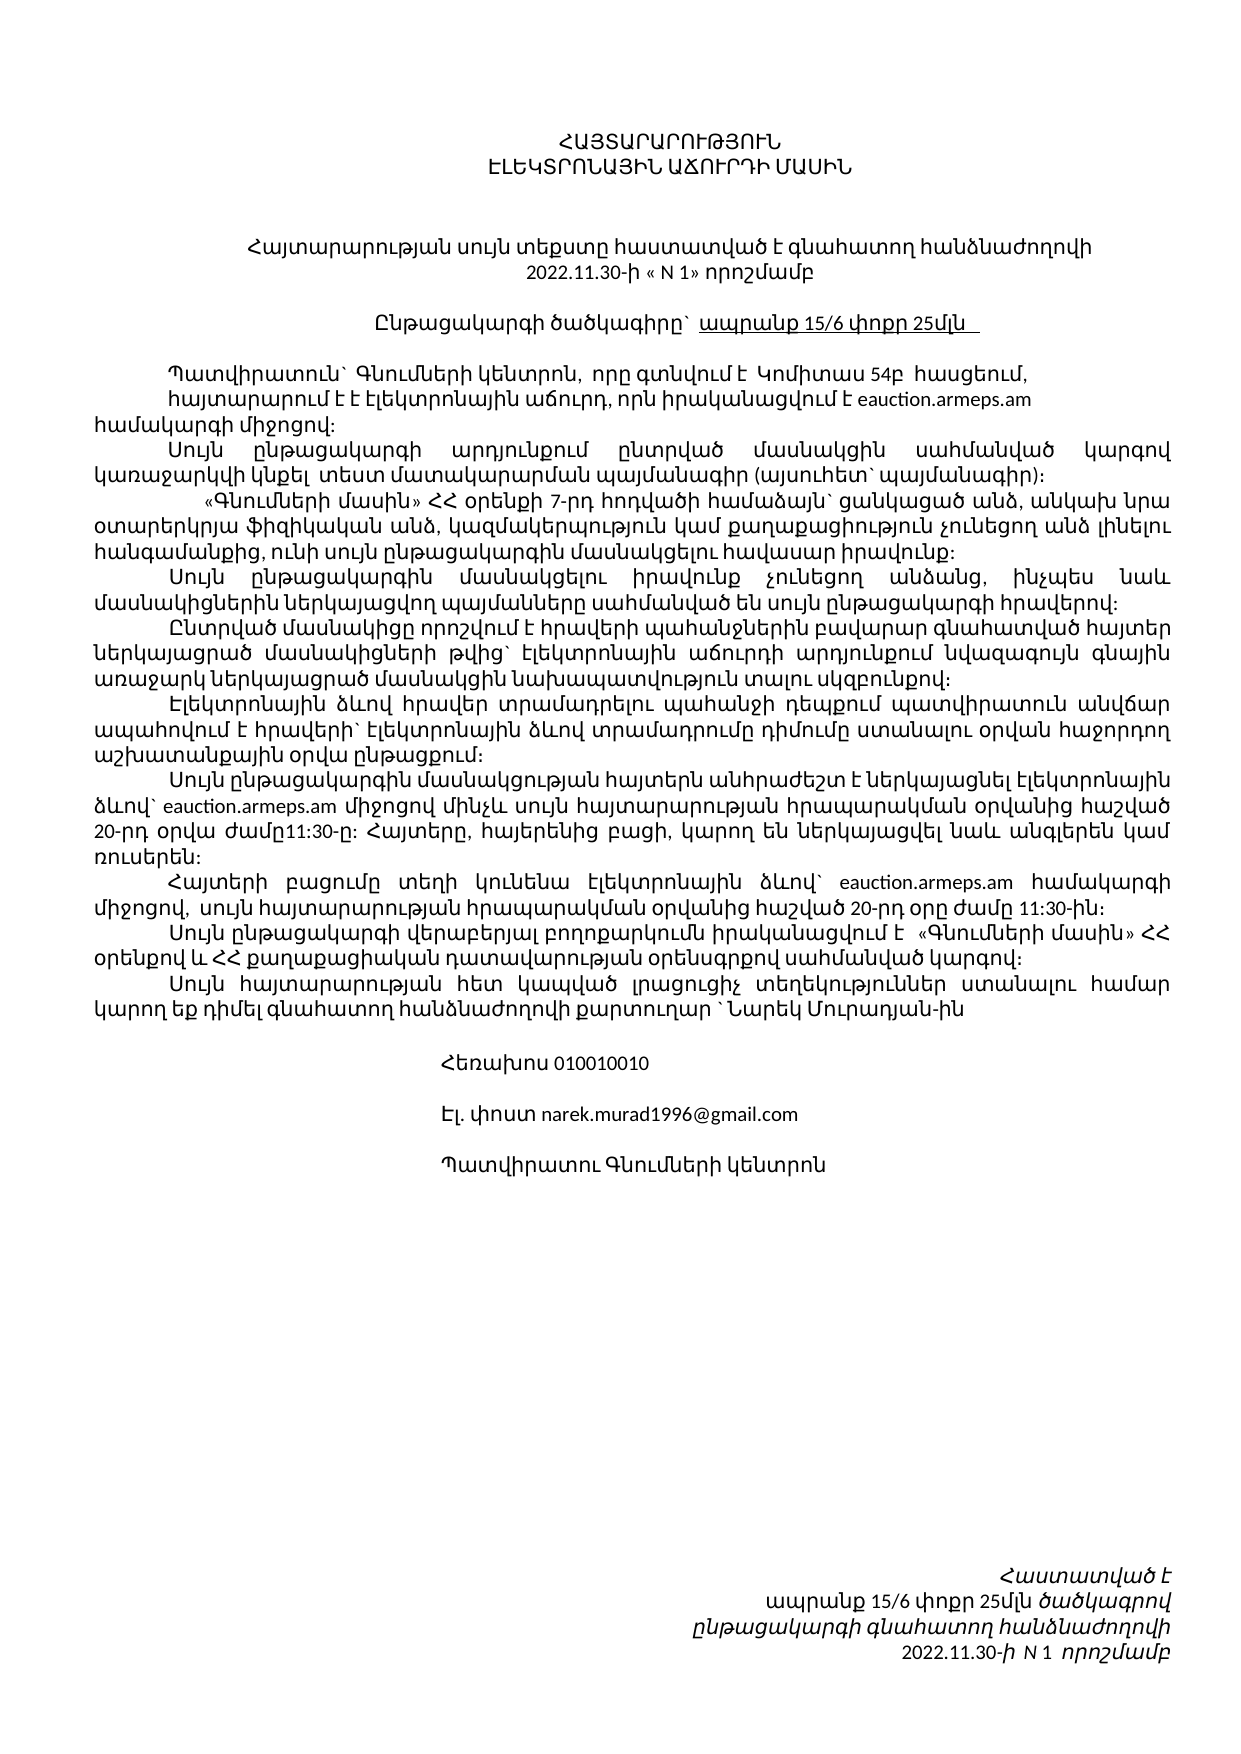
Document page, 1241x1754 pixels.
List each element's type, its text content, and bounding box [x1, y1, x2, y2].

text ընթացակարգի գնահատող հանձնաժողովի [94, 1614, 1171, 1639]
text Ընթացակարգի ծածկագիրը` ապրանք 15/6 փոքր 25մլն [94, 310, 1171, 336]
text «Գնումների մասին» ՀՀ օրենքի 7-րդ հոդվածի համաձայն` ցանկացած անձ, անկախ նրա օտարերկրյա ֆիզիկական անձ, կազմակերպություն կամ քաղաքացիություն չունեցող անձ լինելու հանգամանքից, ունի սույն ընթացակարգին մասնակցելու հավասար իրավունք: [94, 488, 1171, 564]
text 2022.11.30 -ի « N 1» որոշմամբ [94, 259, 1171, 285]
text Սույն ընթացակարգին մասնակցելու իրավունք չունեցող անձանց, ինչպես նաև մասնակիցներին ներկայացվող պայմանները սահմանված են սույն ընթացակարգի հրավերով: [94, 564, 1171, 615]
text Պատվիրատու Գնումների կենտրոն [94, 1152, 1171, 1177]
text Ընտրված մասնակիցը որոշվում է հրավերի պահանջներին բավարար գնահատված հայտեր ներկայացրած մասնակիցների թվից` էլեկտրոնային աճուրդի արդյունքում նվազագույն գնային առաջարկ ներկայացրած մասնակցին նախապատվություն տալու սկզբունքով։ [94, 615, 1171, 691]
text 2022.11.30 -ի N 1 որոշմամբ [94, 1639, 1171, 1665]
text հայտարարում է է էլեկտրոնային աճուրդ, որն իրականացվում է eauction.armeps.am համակարգի միջոցով: [94, 386, 1171, 437]
text Հաստատված է [94, 1563, 1171, 1589]
text Հայտերի բացումը տեղի կունենա էլեկտրոնային ձևով` eauction.armeps.am համակարգի միջոցով, սույն հայտարարության հրապարակման օրվանից հաշված 20-րդ օրը ժամը 11:30-ին։ [94, 869, 1171, 920]
text Սույն հայտարարության հետ կապված լրացուցիչ տեղեկություններ ստանալու համար կարող եք դիմել գնահատող հանձնաժողովի քարտուղար ` Նարեկ Մուրադյան-ին [94, 971, 1171, 1022]
text Էլեկտրոնային ձևով հրավեր տրամադրելու պահանջի դեպքում պատվիրատուն անվճար ապահովում է հրավերի` էլեկտրոնային ձևով տրամադրումը դիմումը ստանալու օրվան հաջորդող աշխատանքային օրվա ընթացքում։ [94, 691, 1171, 768]
text Էլ. փոստ narek.murad1996@gmail.com [94, 1101, 1171, 1126]
text Սույն ընթացակարգի արդյունքում ընտրված մասնակցին սահմանված կարգով կառաջարկվի կնքել տեստ մատակարարման պայմանագիր (այսուհետ` պայմանագիր)։ [94, 437, 1171, 488]
text Պատվիրատուն` Գնումների կենտրոն, որը գտնվում է Կոմիտաս 54բ հասցեում, [94, 361, 1171, 386]
text ԷԼԵԿՏՐՈՆԱՅԻՆ ԱՃՈՒՐԴԻ ՄԱՍԻՆ [94, 154, 1171, 180]
text Սույն ընթացակարգի վերաբերյալ բողոքարկումն իրականացվում է «Գնումների մասին» ՀՀ օրենքով և ՀՀ քաղաքացիական դատավարության օրենսգրքով սահմանված կարգով։ [94, 920, 1171, 971]
text Հայտարարության սույն տեքստը հաստատված է գնահատող հանձնաժողովի [94, 234, 1171, 259]
text ՀԱՅՏԱՐԱՐՈՒԹՅՈՒՆ [94, 129, 1171, 154]
text Սույն ընթացակարգին մասնակցության հայտերն անհրաժեշտ է ներկայացնել էլեկտրոնային ձևով` eauction.armeps.am միջոցով մինչև սույն հայտարարության հրապարակման օրվանից հաշված 20-րդ օրվա ժամը11:30-ը: Հայտերը, հայերենից բացի, կարող են ներկայացվել նաև անգլերեն կամ ռուսերեն: [94, 768, 1171, 869]
text ապրանք 15/6 փոքր 25մլն ծածկագրով [94, 1589, 1171, 1614]
text Հեռախոս 010010010 [94, 1050, 1171, 1076]
